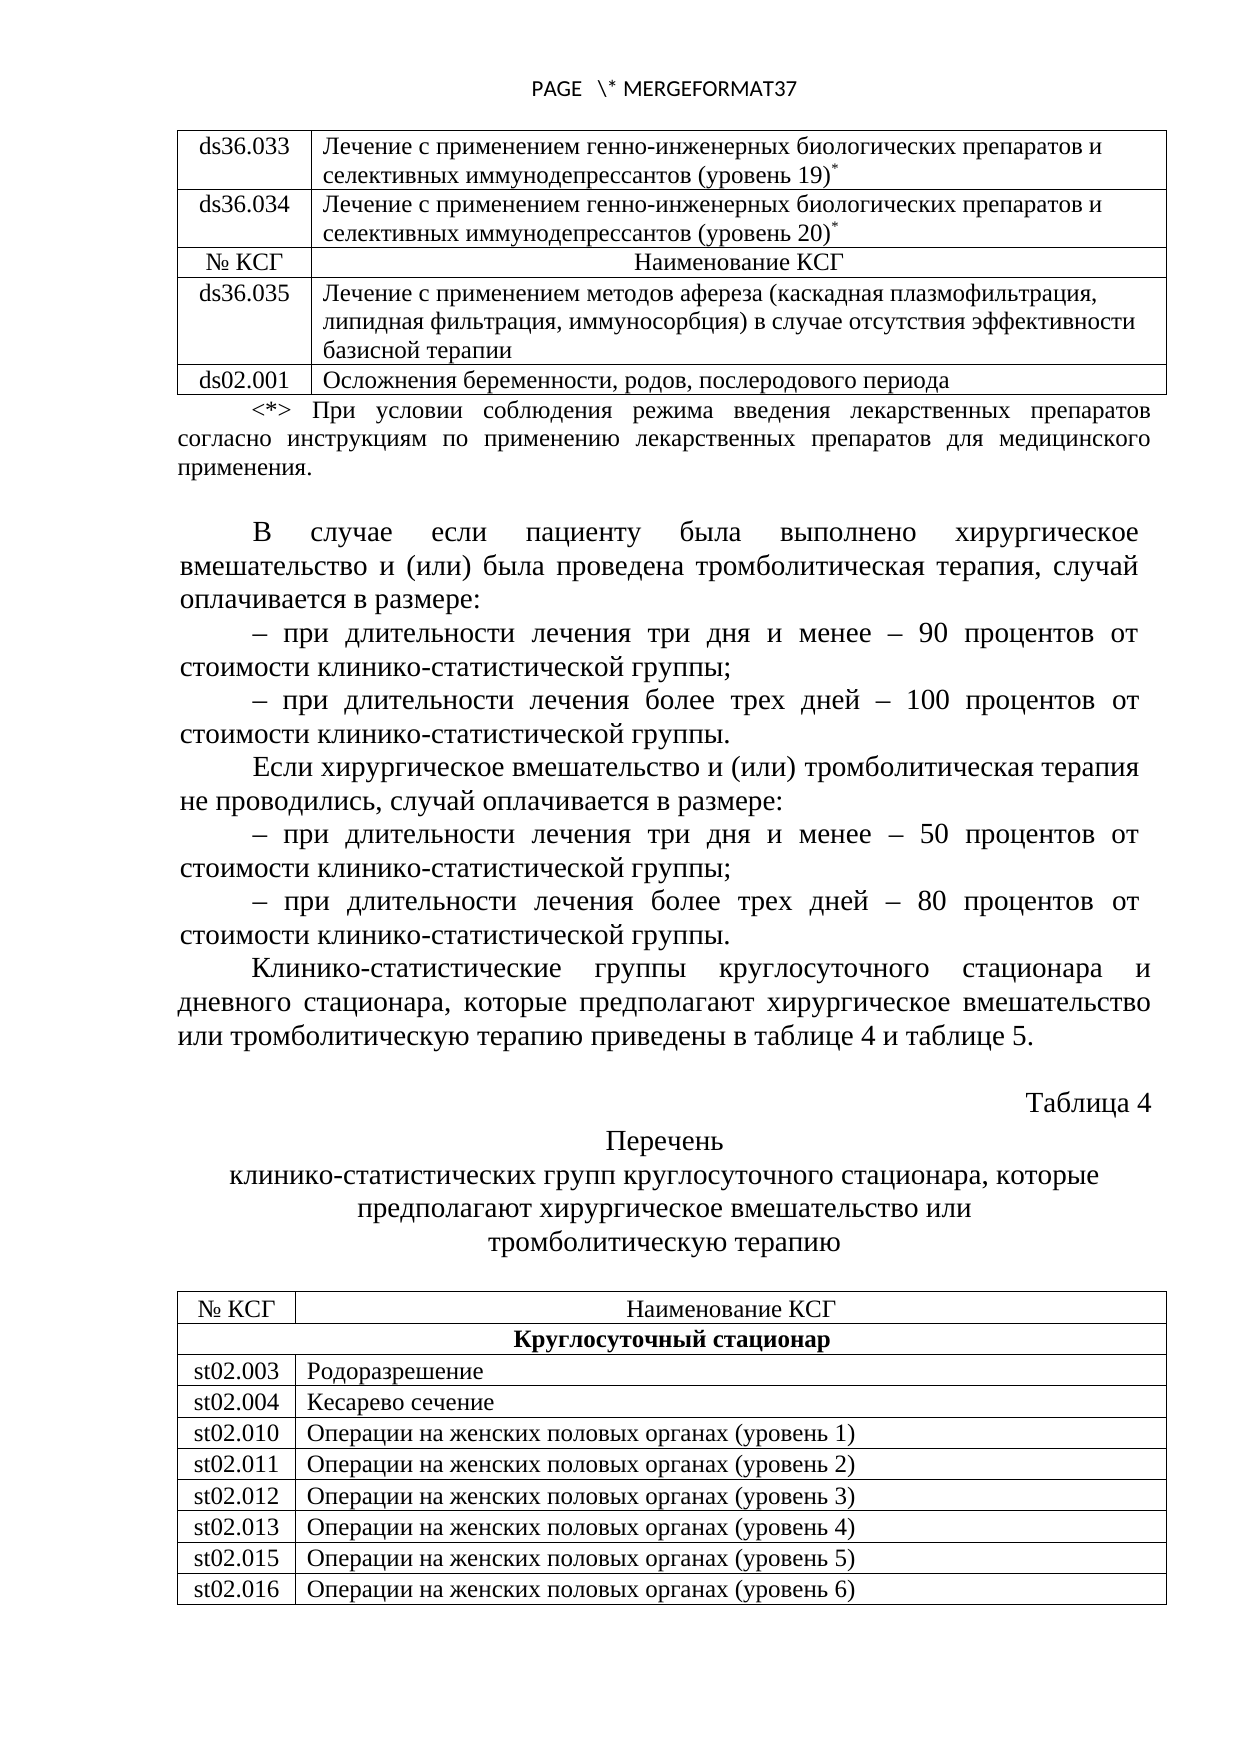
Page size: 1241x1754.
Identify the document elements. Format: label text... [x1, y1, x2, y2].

table_cell Операции на женских половых органах (уровень 1) [296, 1418, 1166, 1448]
text В случае если пациенту была выполнено хирургическое вмешательство и (или) была проведена тромболитическая терапия, случай оплачивается в размере: [179, 514, 1139, 615]
table_header Наименование КСГ [296, 1292, 1166, 1323]
table_cell Лечение с применением генно-инженерных биологических препаратов и селективных иммунодепрессантов (уровень 19)* [312, 131, 1166, 188]
text – при длительности лечения более трех дней – 100 процентов от стоимости клинико-статистической группы. [179, 682, 1139, 749]
table_cell st02.003 [178, 1355, 295, 1385]
table_cell st02.004 [178, 1386, 295, 1417]
table_cell ds02.001 [178, 365, 311, 394]
table_header № КСГ [178, 1292, 295, 1323]
table_cell ds36.035 [178, 278, 311, 364]
table_cell Лечение с применением генно-инженерных биологических препаратов и селективных иммунодепрессантов (уровень 20)* [312, 190, 1166, 247]
text тромболитическую терапию [177, 1224, 1152, 1257]
table_cell st02.010 [178, 1418, 295, 1448]
text – при длительности лечения три дня и менее – 50 процентов от стоимости клинико-статистической группы; [179, 816, 1139, 883]
table_cell st02.012 [178, 1480, 295, 1510]
text – при длительности лечения три дня и менее – 90 процентов от стоимости клинико-статистической группы; [179, 615, 1139, 682]
text Если хирургическое вмешательство и (или) тромболитическая терапия не проводились, случай оплачивается в размере: [179, 749, 1139, 816]
table_cell st02.013 [178, 1511, 295, 1542]
text Клинико-статистические группы круглосуточного стационара и дневного стационара, которые предполагают хирургическое вмешательство или тромболитическую терапию приведены в таблице 4 и таблице 5. [177, 951, 1152, 1051]
text Таблица 4 [177, 1085, 1152, 1118]
table_cell Лечение с применением методов афереза (каскадная плазмофильтрация, липидная фильтрация, иммуносорбция) в случае отсутствия эффективности базисной терапии [312, 278, 1166, 364]
table_cell Наименование КСГ [312, 248, 1166, 277]
table_cell Круглосуточный стационар [178, 1324, 1166, 1354]
table_cell ds36.033 [178, 131, 311, 188]
table_cell Операции на женских половых органах (уровень 5) [296, 1543, 1166, 1573]
text <*> При условии соблюдения режима введения лекарственных препаратов согласно инструкциям по применению лекарственных препаратов для медицинского применения. [177, 395, 1152, 481]
table_cell st02.015 [178, 1543, 295, 1573]
table_cell Операции на женских половых органах (уровень 2) [296, 1449, 1166, 1479]
text Перечень [177, 1123, 1152, 1157]
table_cell Родоразрешение [296, 1355, 1166, 1385]
table_cell ds36.034 [178, 190, 311, 247]
table_cell Кесарево сечение [296, 1386, 1166, 1417]
table_cell st02.016 [178, 1574, 295, 1604]
table_cell Операции на женских половых органах (уровень 6) [296, 1574, 1166, 1604]
table_cell № КСГ [178, 248, 311, 277]
table_cell Операции на женских половых органах (уровень 3) [296, 1480, 1166, 1510]
text клинико-статистических групп круглосуточного стационара, которые предполагают хирургическое вмешательство или [177, 1157, 1152, 1224]
table_cell st02.011 [178, 1449, 295, 1479]
table_cell Осложнения беременности, родов, послеродового периода [312, 365, 1166, 394]
table_cell Операции на женских половых органах (уровень 4) [296, 1511, 1166, 1542]
text – при длительности лечения более трех дней – 80 процентов от стоимости клинико-статистической группы. [179, 883, 1139, 951]
